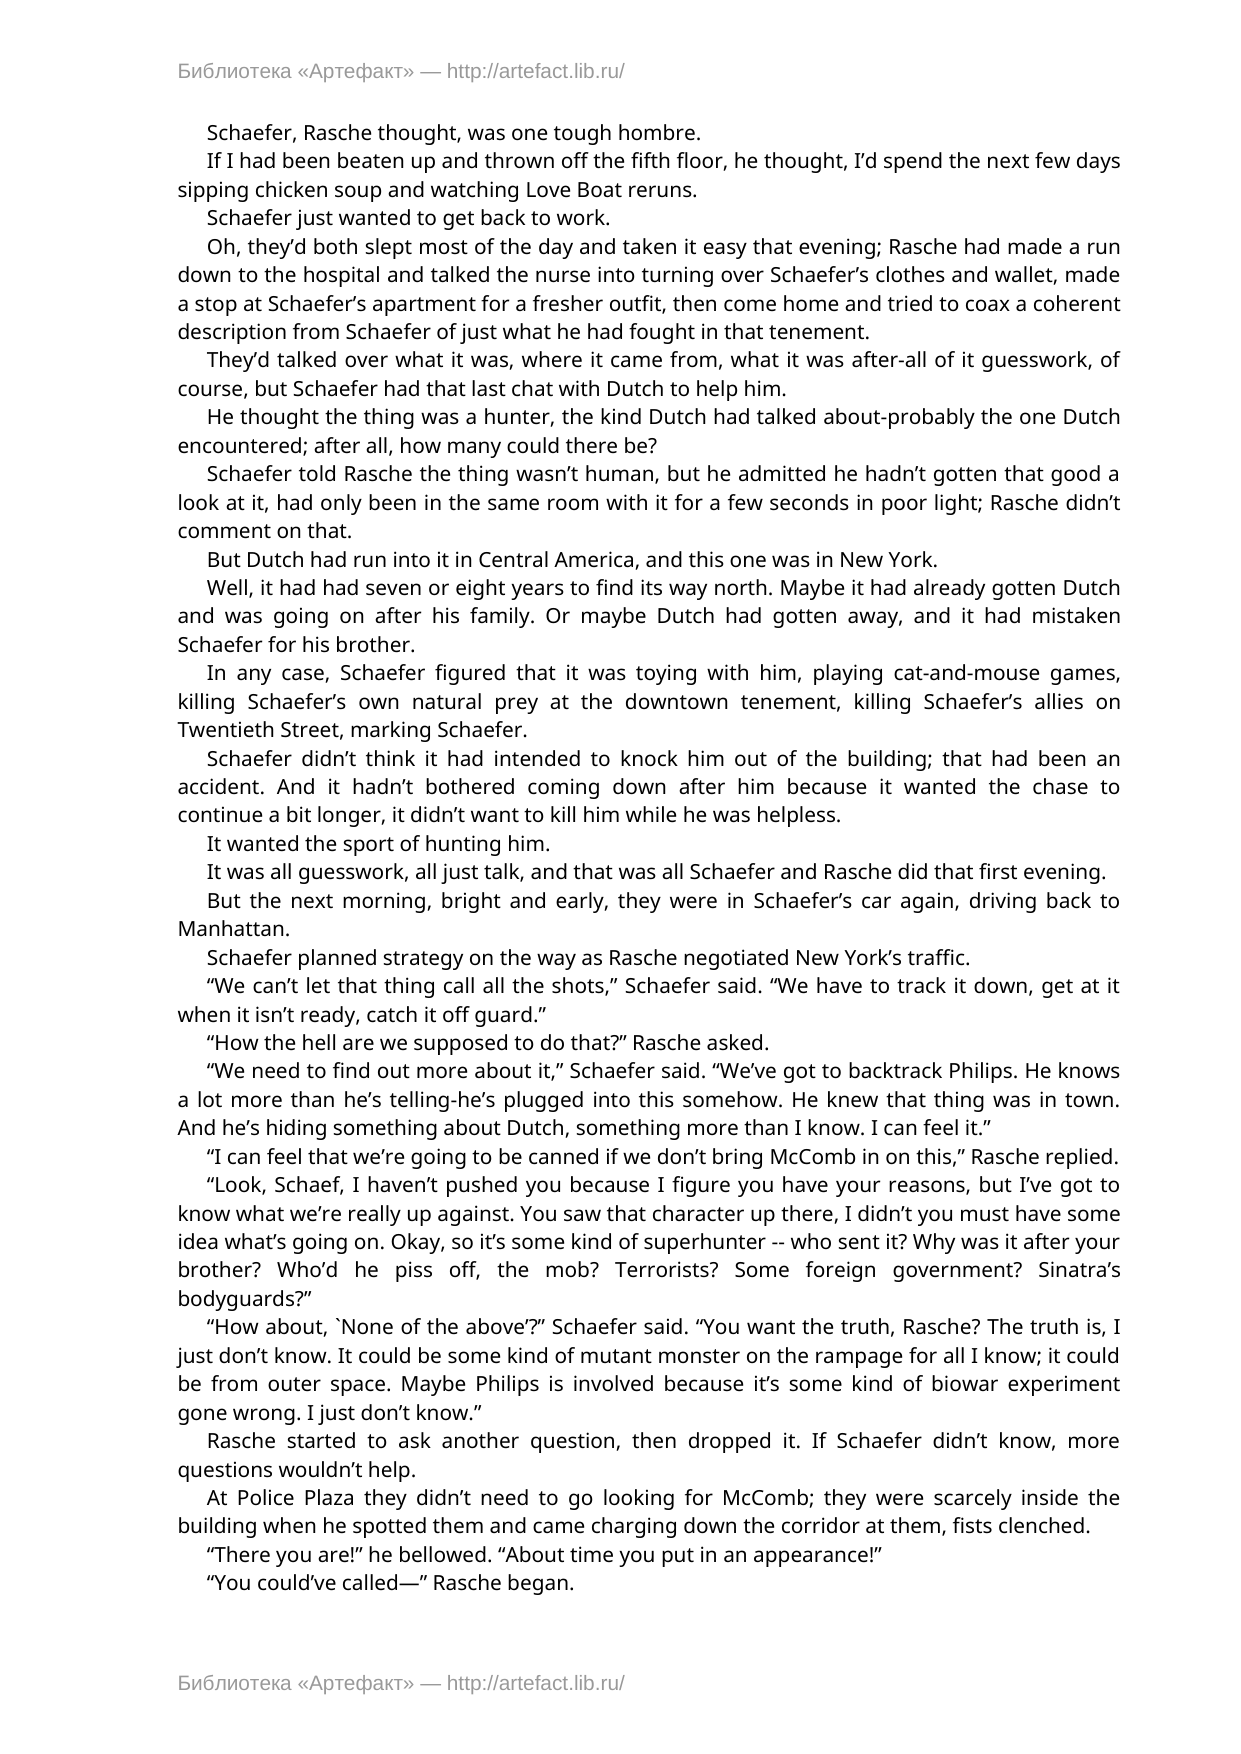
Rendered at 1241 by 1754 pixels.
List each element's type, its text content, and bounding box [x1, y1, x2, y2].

text “How the hell are we supposed to do that?” Rasche asked. [177, 1028, 1122, 1057]
text “We can’t let that thing call all the shots,” Schaefer said. “We have to track it down, get at it when it isn’t ready, catch it off guard.” [177, 971, 1122, 1028]
text Schaefer planned strategy on the way as Rasche negotiated New York’s traffic. [177, 943, 1122, 971]
text He thought the thing was a hunter, the kind Dutch had talked about-probably the one Dutch encountered; after all, how many could there be? [177, 402, 1122, 459]
text At Police Plaza they didn’t need to go looking for McComb; they were scarcely inside the building when he spotted them and came charging down the corridor at them, fists clenched. [177, 1483, 1122, 1540]
text “There you are!” he bellowed. “About time you put in an appearance!” [177, 1540, 1122, 1568]
text Oh, they’d both slept most of the day and taken it easy that evening; Rasche had made a run down to the hospital and talked the nurse into turning over Schaefer’s clothes and wallet, made a stop at Schaefer’s apartment for a fresher outfit, then come home and tried to coax a coherent description from Schaefer of just what he had fought in that tenement. [177, 232, 1122, 346]
text Schaefer told Rasche the thing wasn’t human, but he admitted he hadn’t gotten that good a look at it, had only been in the same room with it for a few seconds in poor light; Rasche didn’t comment on that. [177, 459, 1122, 545]
text “We need to find out more about it,” Schaefer said. “We’ve got to backtrack Philips. He knows a lot more than he’s telling-he’s plugged into this somehow. He knew that thing was in town. And he’s hiding something about Dutch, something more than I know. I can feel it.” [177, 1057, 1122, 1142]
text Rasche started to ask another question, then dropped it. If Schaefer didn’t know, more questions wouldn’t help. [177, 1426, 1122, 1483]
text In any case, Schaefer figured that it was toying with him, playing cat-and-mouse games, killing Schaefer’s own natural prey at the downtown tenement, killing Schaefer’s allies on Twentieth Street, marking Schaefer. [177, 658, 1122, 744]
text “Look, Schaef, I haven’t pushed you because I figure you have your reasons, but I’ve got to know what we’re really up against. You saw that character up there, I didn’t you must have some idea what’s going on. Okay, so it’s some kind of superhunter -- who sent it? Why was it after your brother? Who’d he piss off, the mob? Terrorists? Some foreign government? Sinatra’s bodyguards?” [177, 1170, 1122, 1312]
text “I can feel that we’re going to be canned if we don’t bring McComb in on this,” Rasche replied. [177, 1142, 1122, 1170]
text “You could’ve called—” Rasche began. [177, 1568, 1122, 1597]
text Schaefer, Rasche thought, was one tough hombre. [177, 118, 1122, 147]
text They’d talked over what it was, where it came from, what it was after-all of it guesswork, of course, but Schaefer had that last chat with Dutch to help him. [177, 346, 1122, 402]
text If I had been beaten up and thrown off the fifth floor, he thought, I’d spend the next few days sipping chicken soup and watching Love Boat reruns. [177, 147, 1122, 203]
text But Dutch had run into it in Central America, and this one was in New York. [177, 545, 1122, 573]
text But the next morning, bright and early, they were in Schaefer’s car again, driving back to Manhattan. [177, 886, 1122, 943]
text Schaefer just wanted to get back to work. [177, 203, 1122, 232]
text Schaefer didn’t think it had intended to knock him out of the building; that had been an accident. And it hadn’t bothered coming down after him because it wanted the chase to continue a bit longer, it didn’t want to kill him while he was helpless. [177, 744, 1122, 829]
text Well, it had had seven or eight years to find its way north. Maybe it had already gotten Dutch and was going on after his family. Or maybe Dutch had gotten away, and it had mistaken Schaefer for his brother. [177, 573, 1122, 658]
text It wanted the sport of hunting him. [177, 829, 1122, 857]
text “How about, `None of the above’?” Schaefer said. “You want the truth, Rasche? The truth is, I just don’t know. It could be some kind of mutant monster on the rampage for all I know; it could be from outer space. Maybe Philips is involved because it’s some kind of biowar experiment gone wrong. I just don’t know.” [177, 1312, 1122, 1426]
text It was all guesswork, all just talk, and that was all Schaefer and Rasche did that first evening. [177, 857, 1122, 886]
